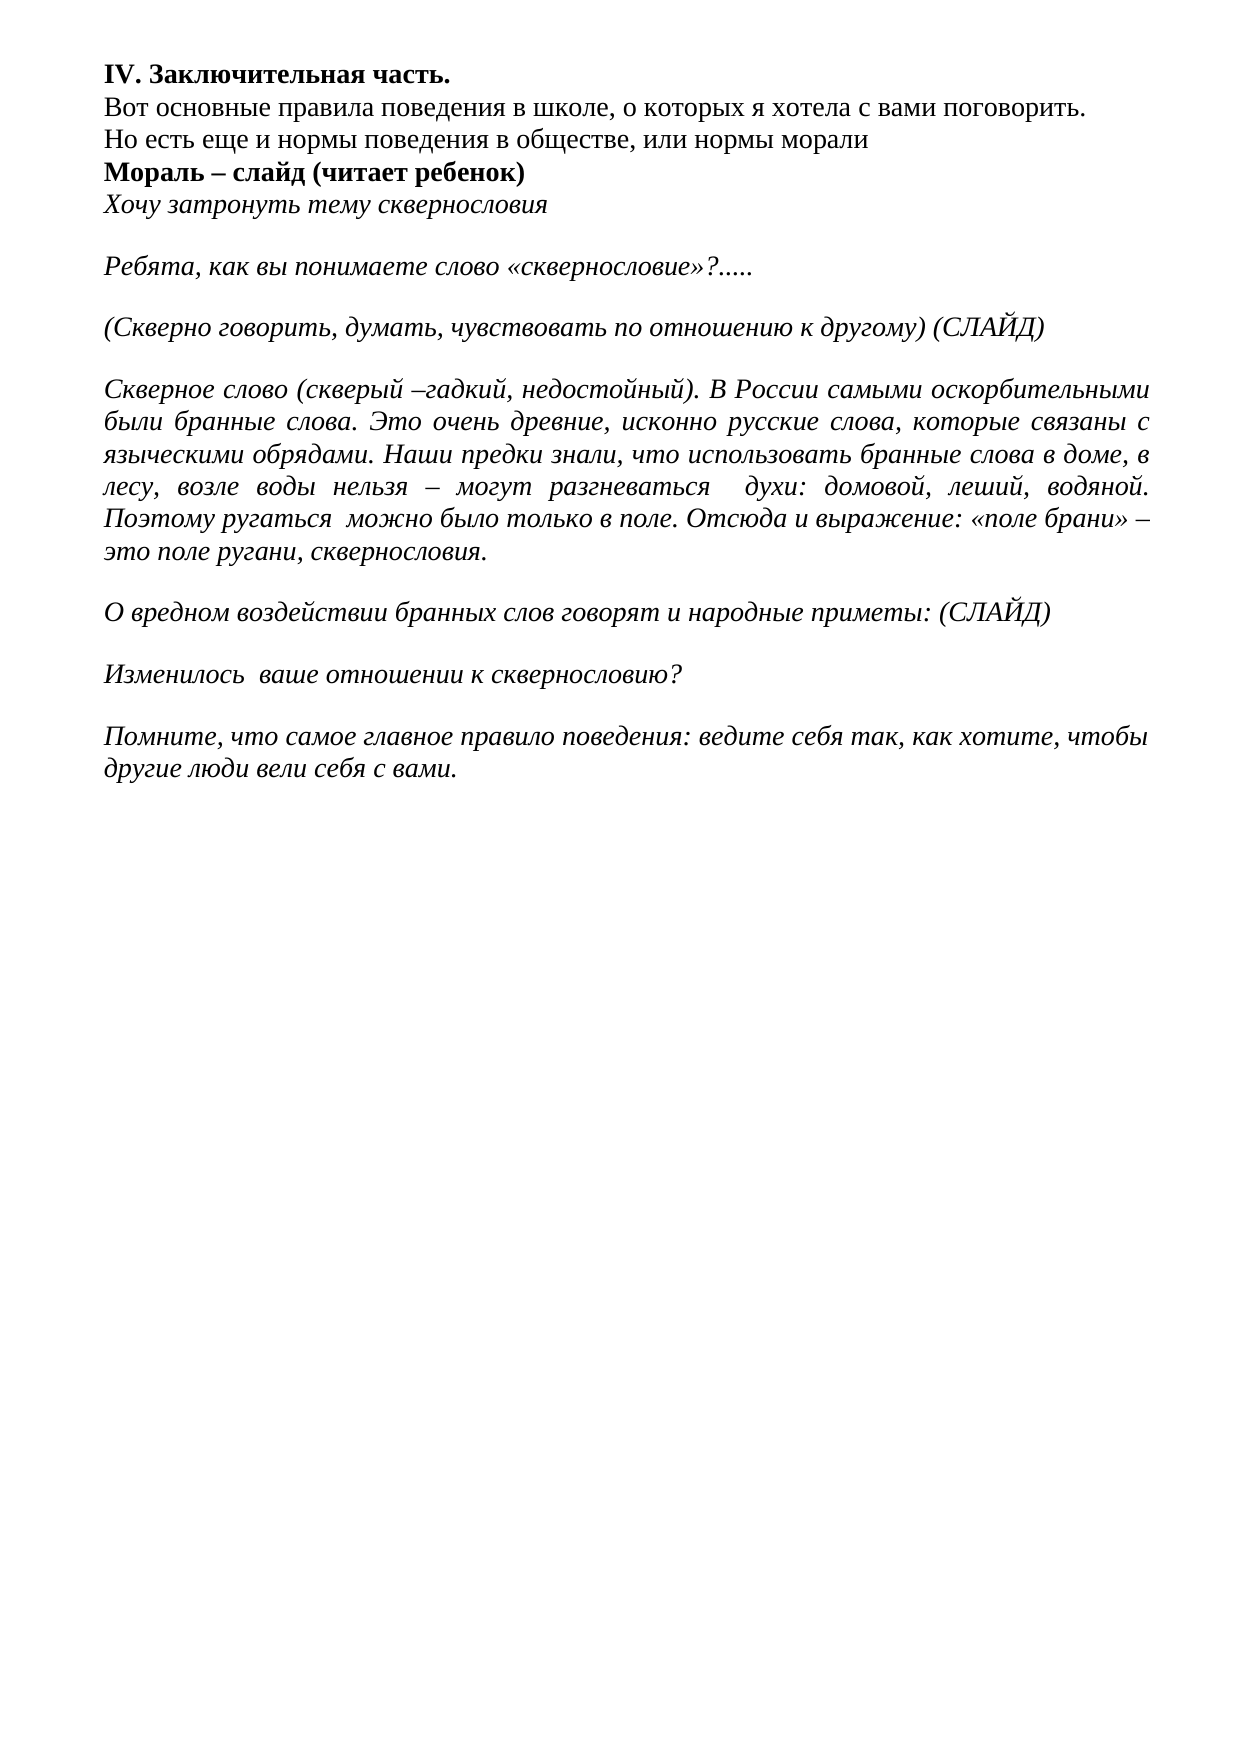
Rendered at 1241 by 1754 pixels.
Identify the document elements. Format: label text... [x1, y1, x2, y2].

text Мораль – слайд (читает ребенок) [103, 155, 1152, 187]
text Изменилось ваше отношении к сквернословию? [103, 657, 1152, 689]
text Хочу затронуть тему сквернословия [103, 187, 1152, 219]
text IV. Заключительная часть. [103, 58, 1152, 90]
text Помните, что самое главное правило поведения: ведите себя так, как хотите, чтобы другие люди вели себя с вами. [103, 718, 1152, 783]
text О вредном воздействии бранных слов говорят и народные приметы: (СЛАЙД) [103, 595, 1152, 628]
text (Скверно говорить, думать, чувствовать по отношению к другому) (СЛАЙД) [103, 310, 1152, 343]
text Вот основные правила поведения в школе, о которых я хотела с вами поговорить. [103, 90, 1152, 122]
text Скверное слово (скверый –гадкий, недостойный). В России самыми оскорбительными были бранные слова. Это очень древние, исконно русские слова, которые связаны с языческими обрядами. Наши предки знали, что использовать бранные слова в доме, в лесу, возле воды нельзя – могут разгневаться духи: домовой, леший, водяной. Поэтому ругаться можно было только в поле. Отсюда и выражение: «поле брани» – это поле ругани, сквернословия. [103, 372, 1152, 566]
text Ребята, как вы понимаете слово «сквернословие»?..... [103, 249, 1152, 281]
text Но есть еще и нормы поведения в обществе, или нормы морали [103, 122, 1152, 155]
